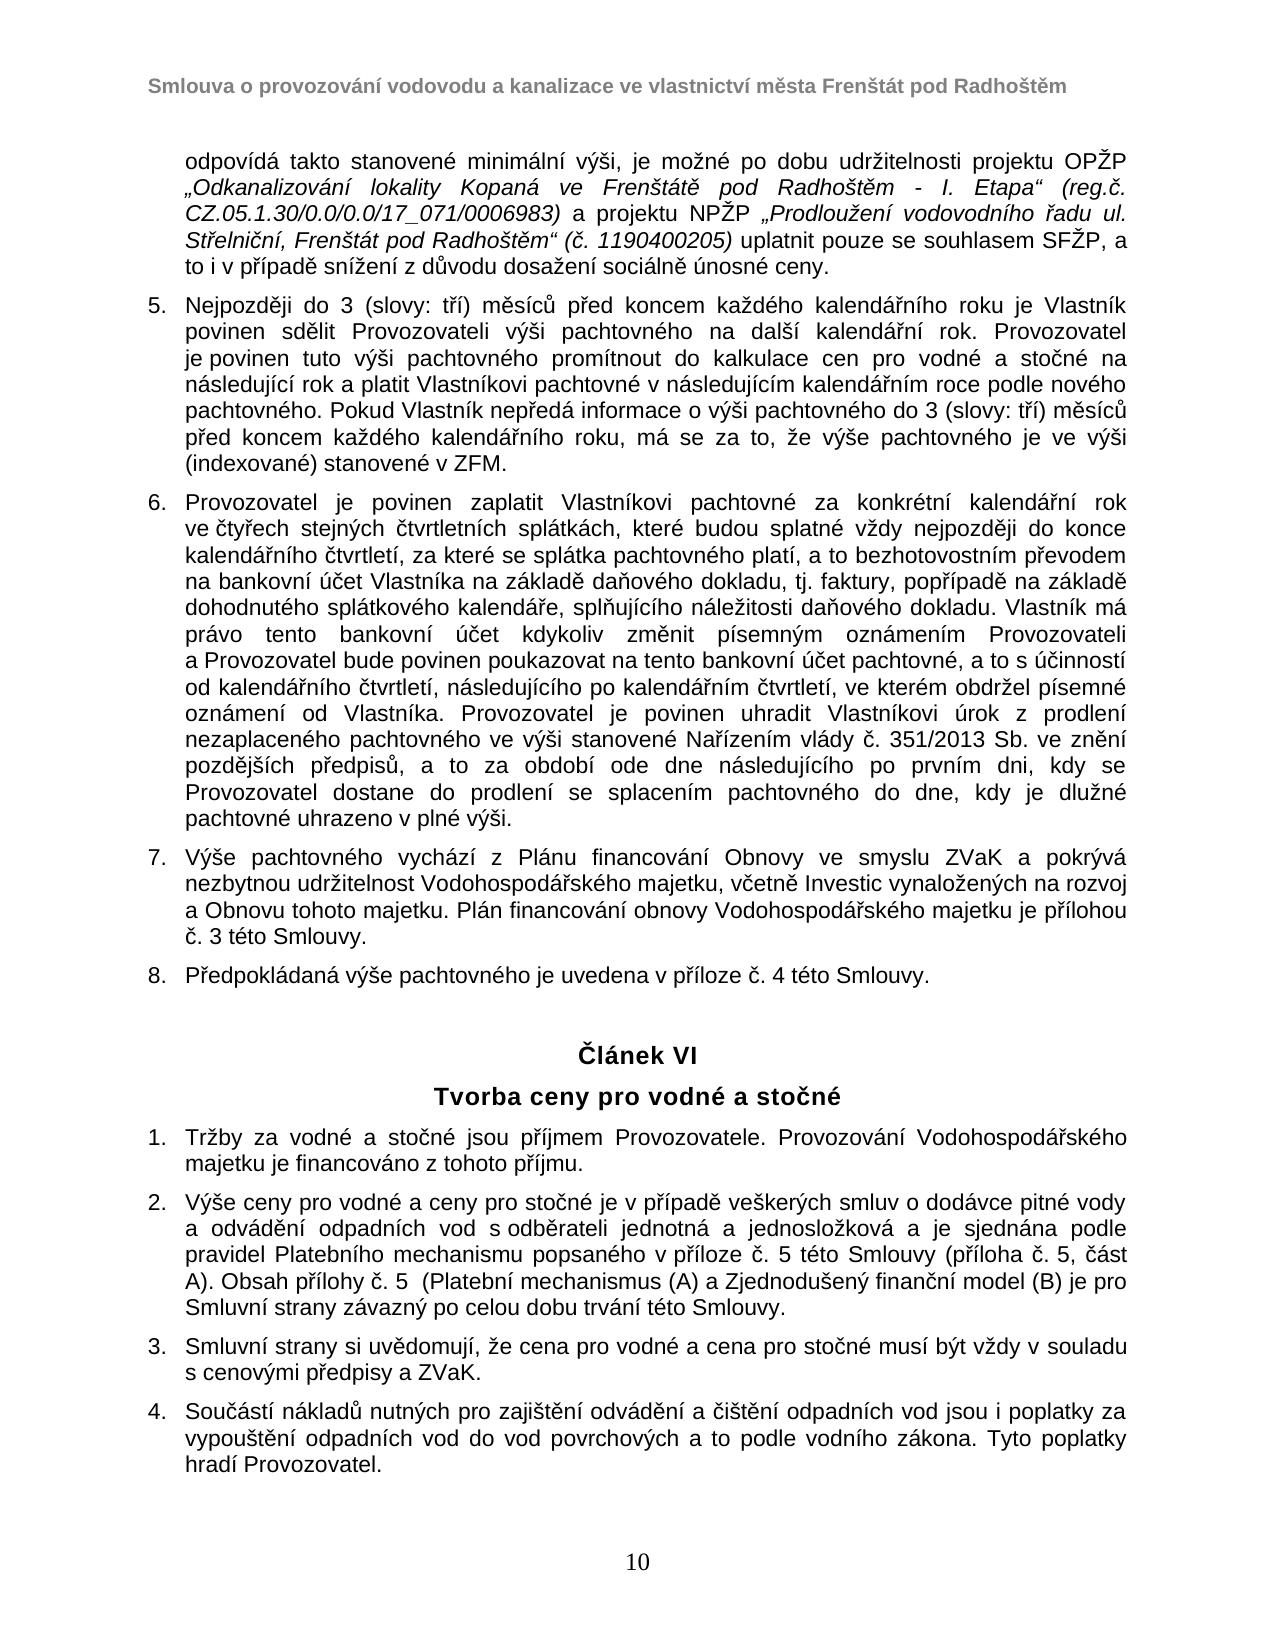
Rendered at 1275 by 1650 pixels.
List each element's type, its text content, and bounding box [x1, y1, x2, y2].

list Nejpozději do 3 (slovy: tří) měsíců před koncem každého kalendářního roku je Vlastník povinen sdělit Provozovateli výši pachtovného na další kalendářní rok. Provozovatel je povinen tuto výši pachtovného promítnout do kalkulace cen pro vodné a stočné na následující rok a platit Vlastníkovi pachtovné v následujícím kalendářním roce podle nového pachtovného. Pokud Vlastník nepředá informace o výši pachtovného do 3 (slovy: tří) měsíců před koncem každého kalendářního roku, má se za to, že výše pachtovného je ve výši (indexované) stanovené v ZFM. [148, 292, 1127, 476]
list Výše pachtovného vychází z Plánu financování Obnovy ve smyslu ZVaK a pokrývá nezbytnou udržitelnost Vodohospodářského majetku, včetně Investic vynaložených na rozvoj a Obnovu tohoto majetku. Plán financování obnovy Vodohospodářského majetku je přílohou č. 3 této Smlouvy. [148, 844, 1127, 949]
subtitle Tvorba ceny pro vodné a stočné [148, 1082, 1127, 1111]
list Provozovatel je povinen zaplatit Vlastníkovi pachtovné za konkrétní kalendářní rok ve čtyřech stejných čtvrtletních splátkách, které budou splatné vždy nejpozději do konce kalendářního čtvrtletí, za které se splátka pachtovného platí, a to bezhotovostním převodem na bankovní účet Vlastníka na základě daňového dokladu, tj. faktury, popřípadě na základě dohodnutého splátkového kalendáře, splňujícího náležitosti daňového dokladu. Vlastník má právo tento bankovní účet kdykoliv změnit písemným oznámením Provozovateli a Provozovatel bude povinen poukazovat na tento bankovní účet pachtovné, a to s účinností od kalendářního čtvrtletí, následujícího po kalendářním čtvrtletí, ve kterém obdržel písemné oznámení od Vlastníka. Provozovatel je povinen uhradit Vlastníkovi úrok z prodlení nezaplaceného pachtovného ve výši stanovené Nařízením vlády č. 351/2013 Sb. ve znění pozdějších předpisů, a to za období ode dne následujícího po prvním dni, kdy se Provozovatel dostane do prodlení se splacením pachtovného do dne, kdy je dlužné pachtovné uhrazeno v plné výši. [148, 489, 1127, 832]
list Tržby za vodné a stočné jsou příjmem Provozovatele. Provozování Vodohospodářského majetku je financováno z tohoto příjmu. [148, 1123, 1127, 1176]
subtitle Článek VI [148, 1041, 1127, 1070]
list Předpokládaná výše pachtovného je uvedena v příloze č. 4 této Smlouvy. [148, 962, 1127, 988]
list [148, 148, 1127, 279]
list Výše ceny pro vodné a ceny pro stočné je v případě veškerých smluv o dodávce pitné vody a odvádění odpadních vod s odběrateli jednotná a jednosložková a je sjednána podle pravidel Platebního mechanismu popsaného v příloze č. 5 této Smlouvy (příloha č. 5, část A). Obsah přílohy č. 5 (Platební mechanismus (A) a Zjednodušený finanční model (B) je pro Smluvní strany závazný po celou dobu trvání této Smlouvy. [148, 1189, 1127, 1321]
list Smluvní strany si uvědomují, že cena pro vodné a cena pro stočné musí být vždy v souladu s cenovými předpisy a ZVaK. [148, 1333, 1127, 1386]
list Součástí nákladů nutných pro zajištění odvádění a čištění odpadních vod jsou i poplatky za vypouštění odpadních vod do vod povrchových a to podle vodního zákona. Tyto poplatky hradí Provozovatel. [148, 1398, 1127, 1477]
